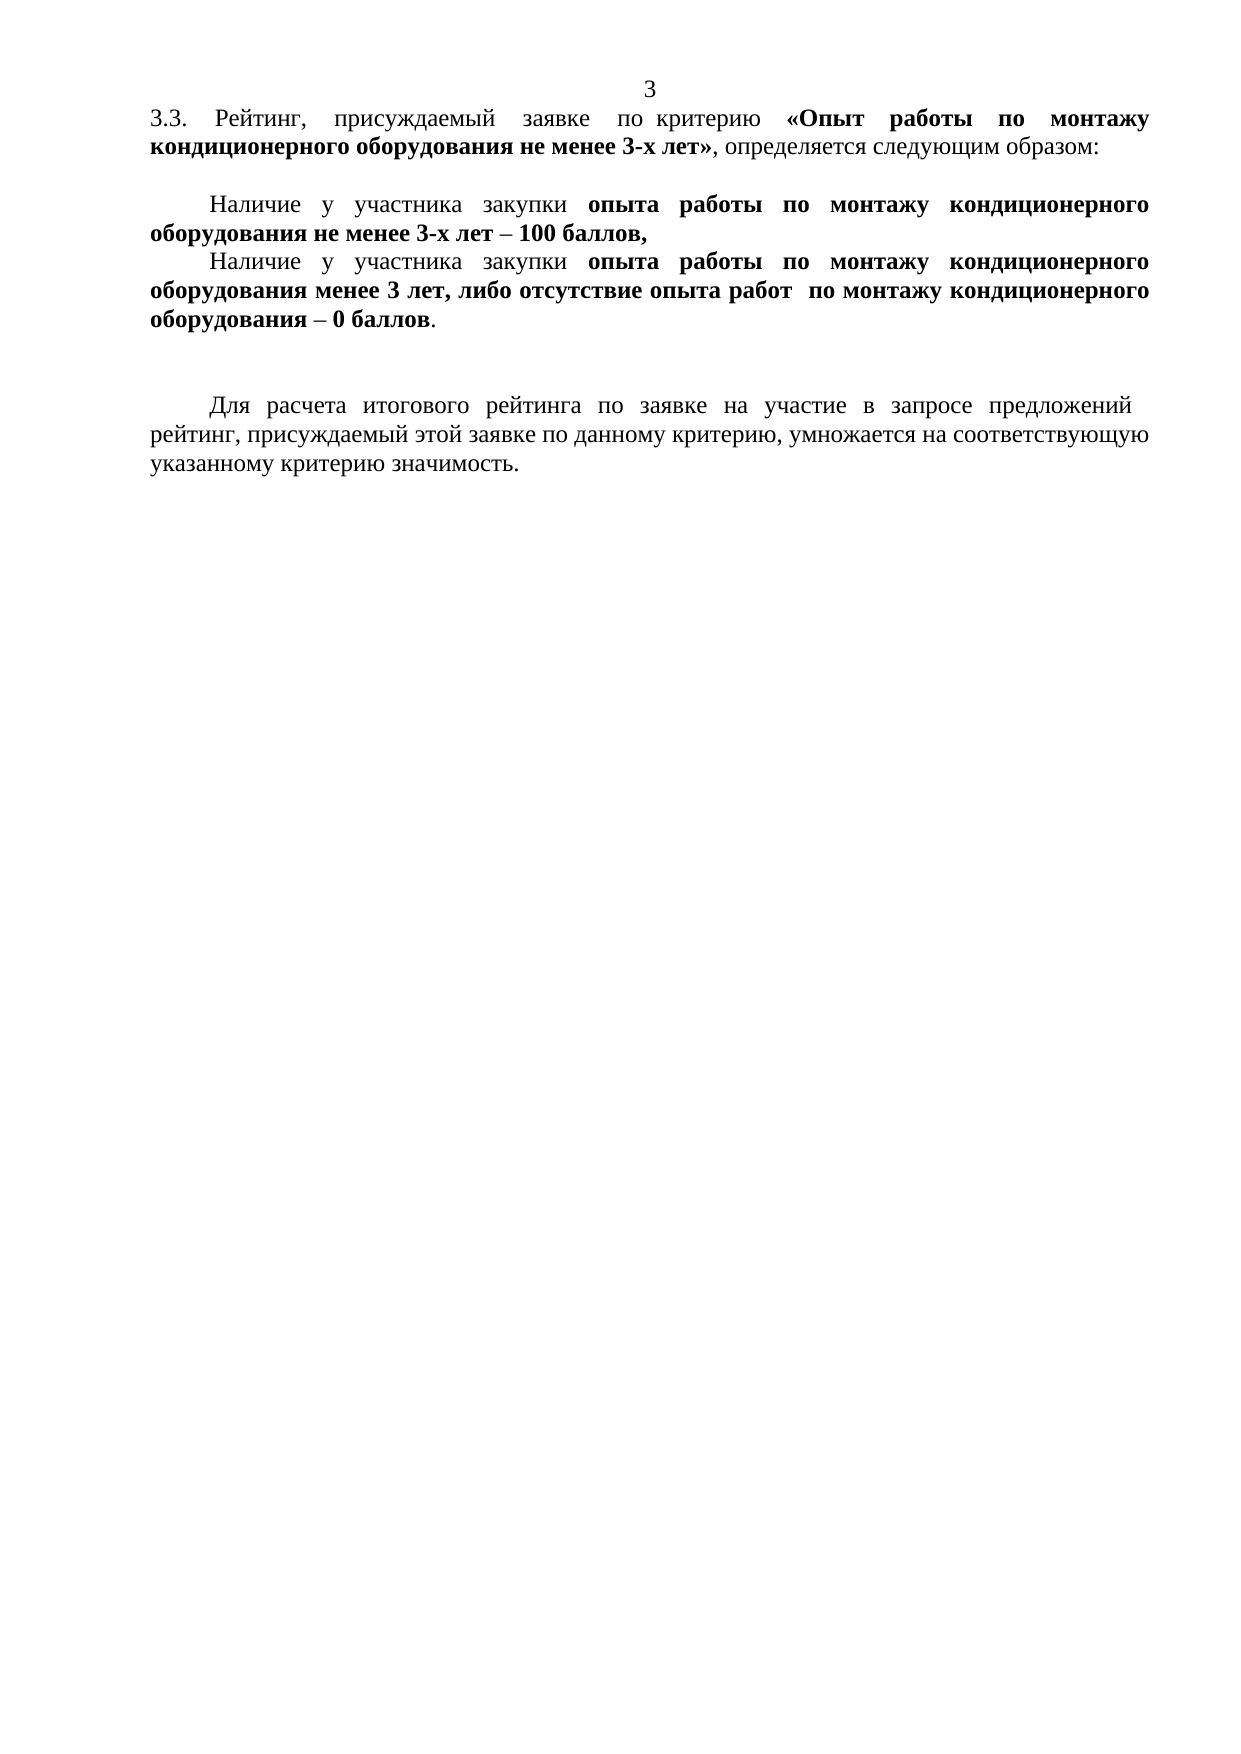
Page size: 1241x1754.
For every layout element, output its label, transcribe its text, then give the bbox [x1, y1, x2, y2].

text 3.3. Рейтинг, присуждаемый заявке по критерию «Опыт работы по монтажу кондиционерного оборудования не менее 3-х лет», определяется следующим образом: [150, 103, 1150, 160]
text Наличие у участника закупки опыта работы по монтажу кондиционерного оборудования менее 3 лет, либо отсутствие опыта работ по монтажу кондиционерного оборудования – 0 баллов. [150, 246, 1150, 333]
text Наличие у участника закупки опыта работы по монтажу кондиционерного оборудования не менее 3-х лет – 100 баллов, [150, 189, 1150, 246]
